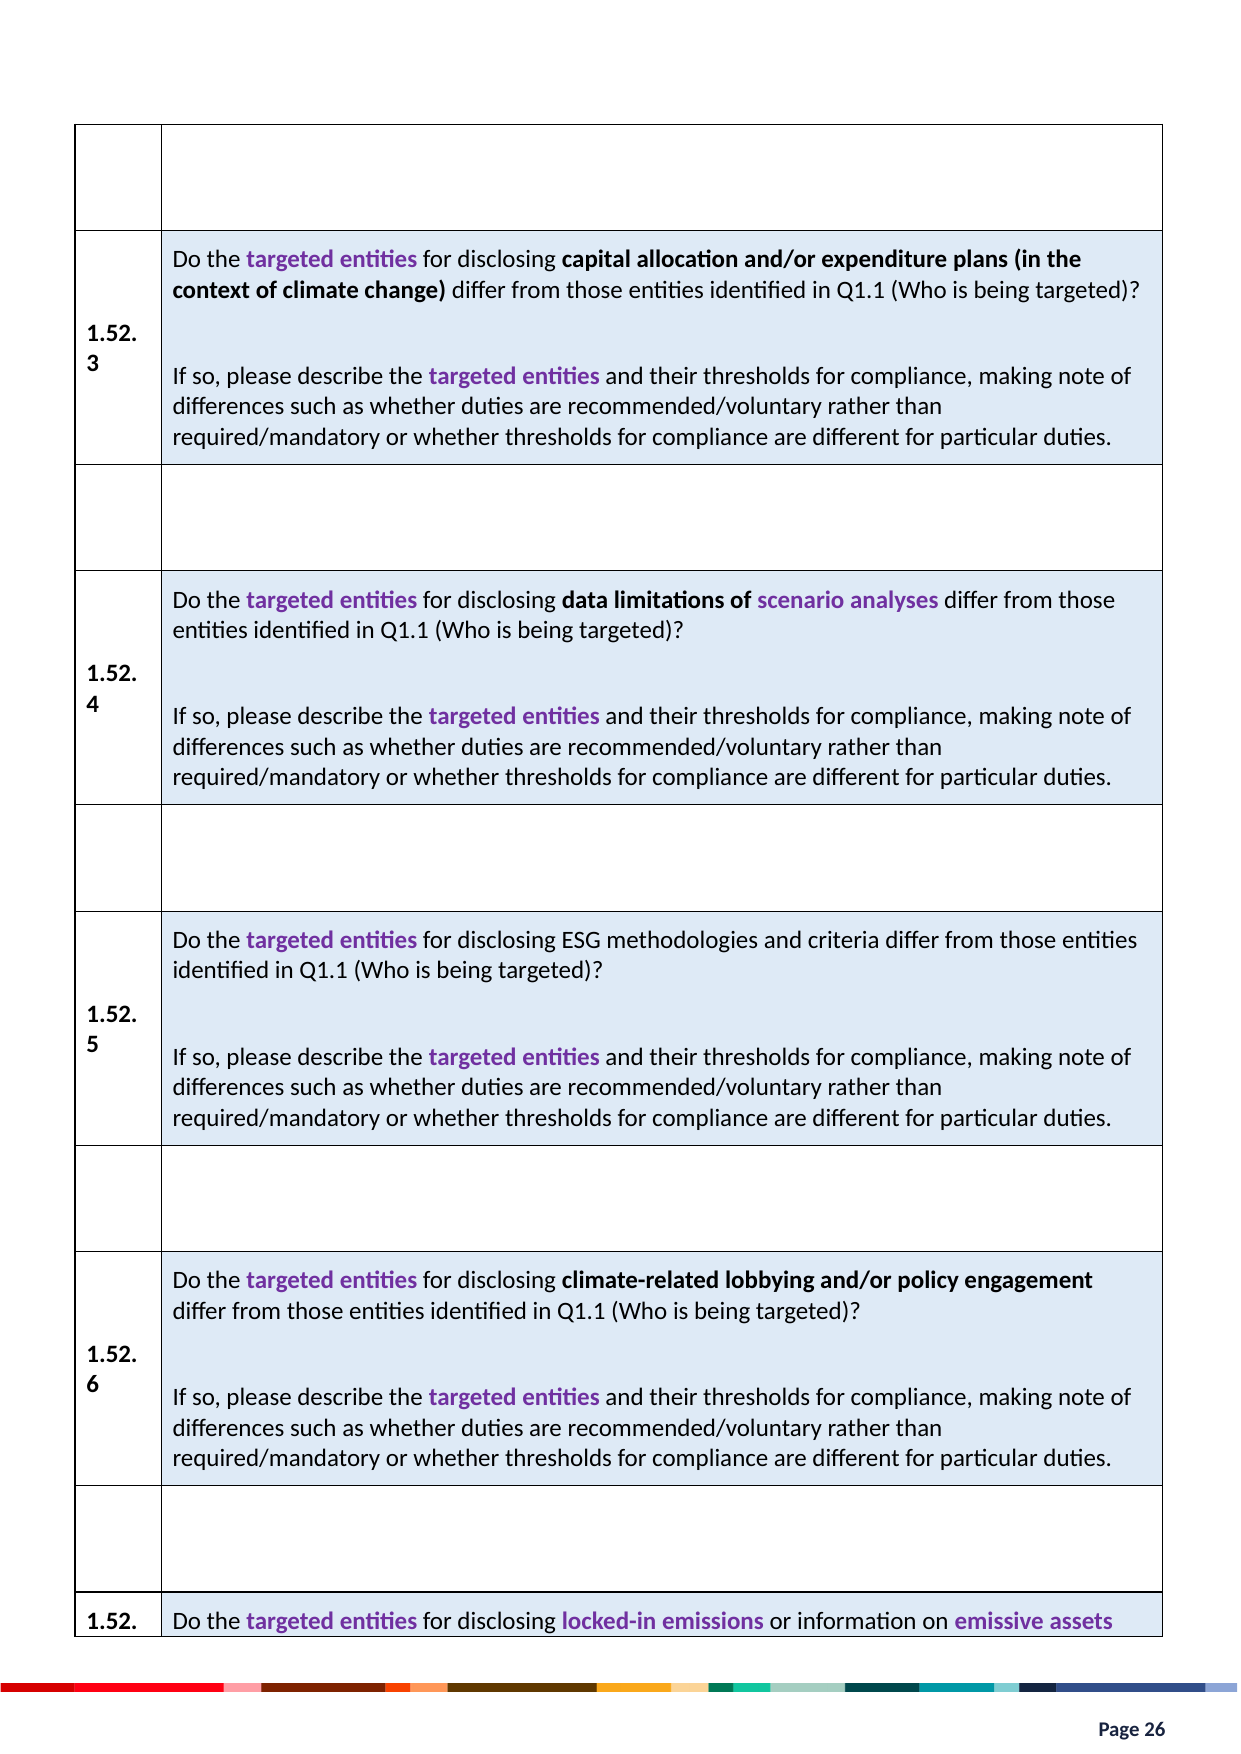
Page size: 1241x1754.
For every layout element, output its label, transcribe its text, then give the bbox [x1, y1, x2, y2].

table_cell [162, 125, 1162, 230]
table_cell [76, 125, 161, 230]
picture [0, 1683, 1236, 1692]
table_cell Do the targeted entities for disclosing capital allocation and/or expenditure plans (in the context of climate change) differ from those entities identified in Q1.1 (Who is being targeted)? If so, please describe the targeted entities and their thresholds for compliance, making note of differences such as whether duties are recommended/voluntary rather than required/mandatory or whether thresholds for compliance are different for particular duties. [162, 231, 1162, 464]
table_cell 1.52.4 [76, 571, 161, 804]
table_cell Do the targeted entities for disclosing climate-related lobbying and/or policy engagement differ from those entities identified in Q1.1 (Who is being targeted)? If so, please describe the targeted entities and their thresholds for compliance, making note of differences such as whether duties are recommended/voluntary rather than required/mandatory or whether thresholds for compliance are different for particular duties. [162, 1252, 1162, 1485]
table_cell [162, 465, 1162, 570]
table_cell [76, 1486, 161, 1591]
table_cell 1.52.3 [76, 231, 161, 464]
table_cell 1.52.5 [76, 912, 161, 1145]
table_cell Do the targeted entities for disclosing data limitations of scenario analyses differ from those entities identified in Q1.1 (Who is being targeted)? If so, please describe the targeted entities and their thresholds for compliance, making note of differences such as whether duties are recommended/voluntary rather than required/mandatory or whether thresholds for compliance are different for particular duties. [162, 571, 1162, 804]
table_cell [162, 1486, 1162, 1591]
table_cell [76, 805, 161, 911]
table_cell Do the targeted entities for disclosing ESG methodologies and criteria differ from those entities identified in Q1.1 (Who is being targeted)? If so, please describe the targeted entities and their thresholds for compliance, making note of differences such as whether duties are recommended/voluntary rather than required/mandatory or whether thresholds for compliance are different for particular duties. [162, 912, 1162, 1145]
table_cell 1.52.6 [76, 1252, 161, 1485]
table_cell 1.52.7 [76, 1593, 161, 1636]
table_cell [76, 465, 161, 570]
table_cell [162, 1146, 1162, 1251]
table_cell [162, 1593, 1162, 1636]
table_cell [162, 805, 1162, 911]
table_cell [76, 1146, 161, 1251]
